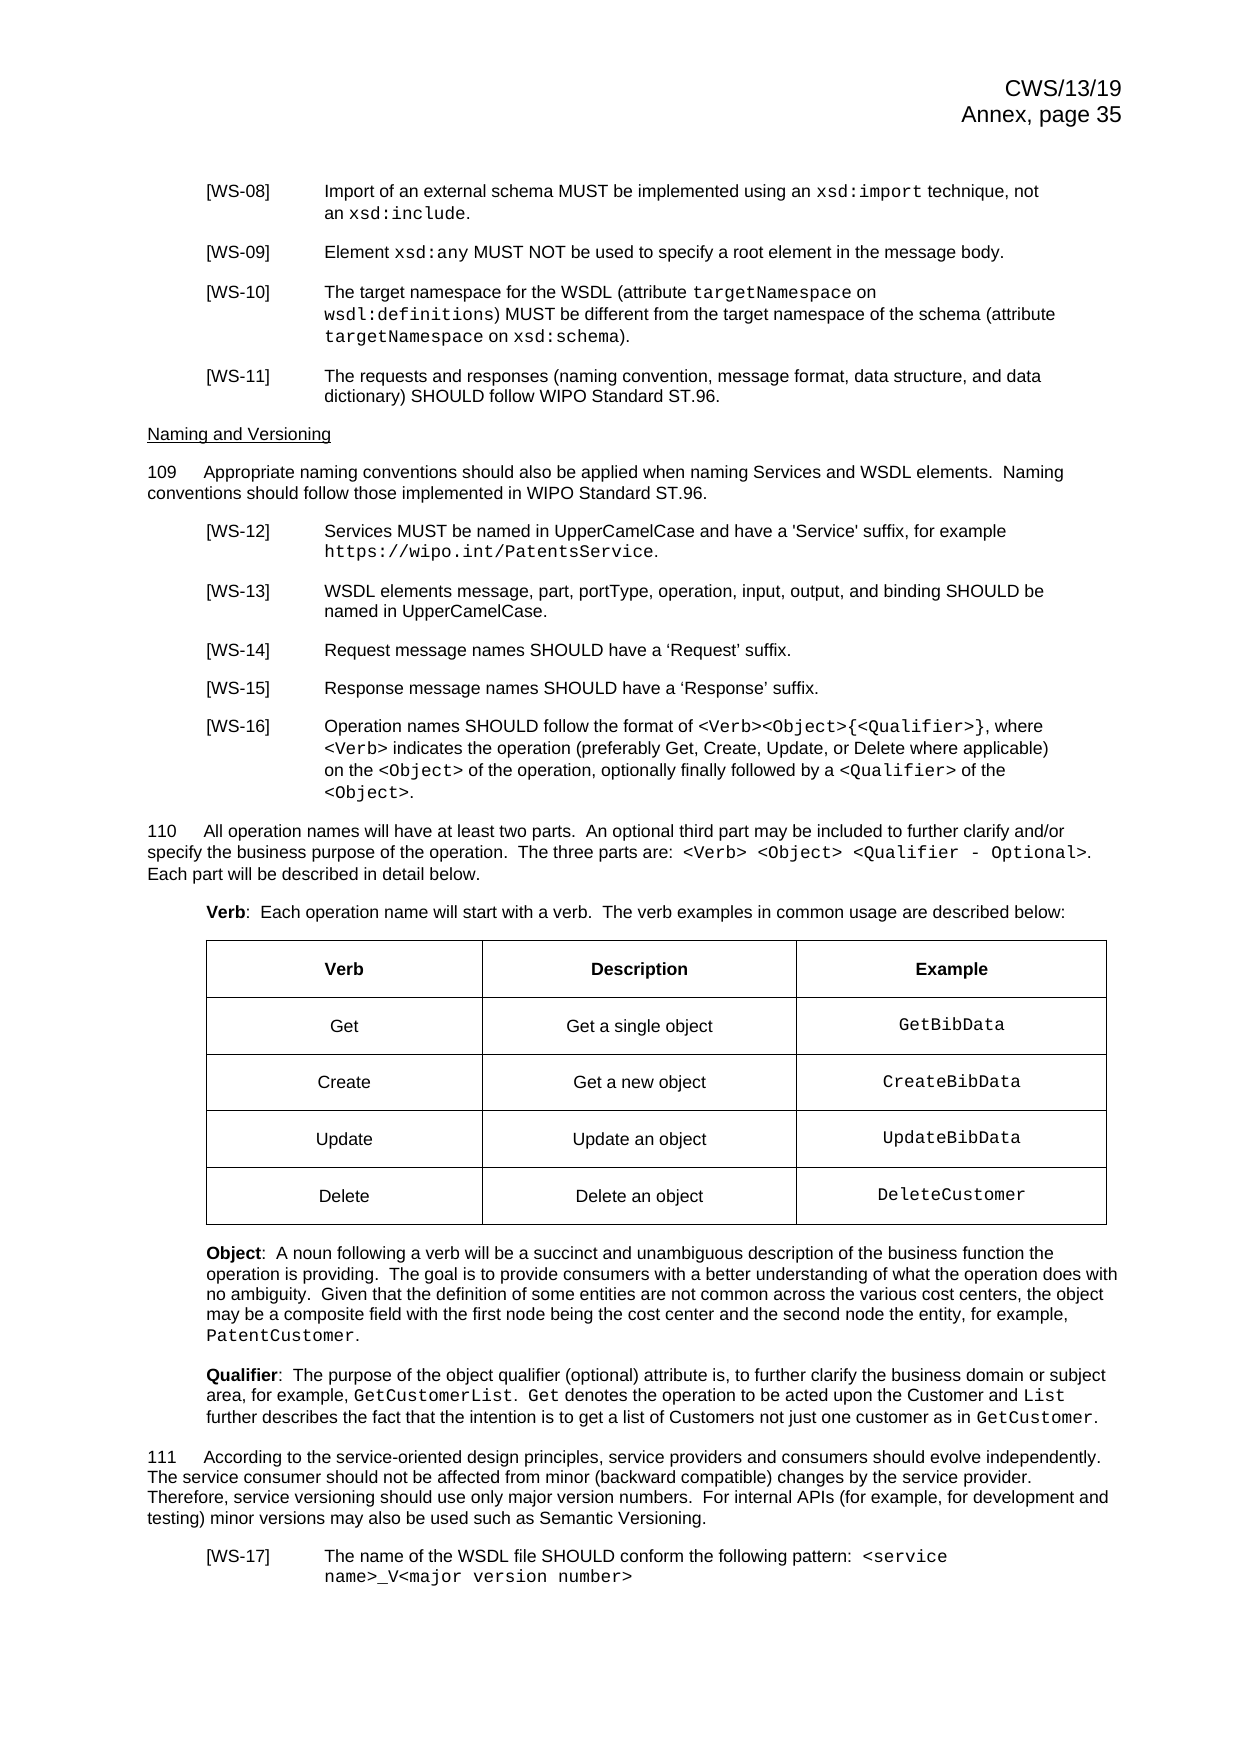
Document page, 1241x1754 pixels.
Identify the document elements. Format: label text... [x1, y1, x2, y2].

text [WS-13] WSDL elements message, part, portType, operation, input, output, and binding SHOULD be named in UpperCamelCase. [206, 581, 1063, 622]
text [WS-09] Element xsd:any MUST NOT be used to specify a root element in the message body. [206, 242, 1063, 264]
text Object: A noun following a verb will be a succinct and unambiguous description of the business function the operation is providing. The goal is to provide consumers with a better understanding of what the operation does with no ambiguity. Given that the definition of some entities are not common across the various cost centers, the object may be a composite field with the first node being the cost center and the second node the entity, for example, PatentCustomer. [206, 1243, 1122, 1347]
table_cell Get [207, 998, 482, 1053]
subtitle Naming and Versioning [147, 424, 1122, 444]
text Qualifier: The purpose of the object qualifier (optional) attribute is, to further clarify the business domain or subject area, for example, GetCustomerList. Get denotes the operation to be acted upon the Customer and List further describes the fact that the intention is to get a list of Customers not just one customer as in GetCustomer. [206, 1364, 1122, 1429]
text According to the service-oriented design principles, service providers and consumers should evolve independently. The service consumer should not be affected from minor (backward compatible) changes by the service provider. Therefore, service versioning should use only major version numbers. For internal APIs (for example, for development and testing) minor versions may also be used such as Semantic Versioning. [147, 1446, 1122, 1528]
text All operation names will have at least two parts. An optional third part may be included to further clarify and/or specify the business purpose of the operation. The three parts are: <Verb> <Object> <Qualifier - Optional>. Each part will be described in detail below. [147, 821, 1122, 884]
text [WS-14] Request message names SHOULD have a ‘Request’ suffix. [206, 639, 1063, 660]
table_cell Delete an object [483, 1168, 796, 1224]
text [WS-08] Import of an external schema MUST be implemented using an xsd:import technique, not an xsd:include. [206, 180, 1063, 224]
text [WS-17] The name of the WSDL file SHOULD conform the following pattern: <service name>_V<major version number> [206, 1546, 1063, 1588]
text [WS-12] Services MUST be named in UpperCamelCase and have a 'Service' suffix, for example https://wipo.int/PatentsService. [206, 521, 1063, 563]
table_header Verb [207, 941, 482, 997]
table_cell Get a new object [483, 1055, 796, 1110]
table_cell GetBibData [797, 998, 1106, 1053]
text Appropriate naming conventions should also be applied when naming Services and WSDL elements. Naming conventions should follow those implemented in WIPO Standard ST.96. [147, 462, 1122, 503]
table_cell Update [207, 1111, 482, 1167]
table_cell Get a single object [483, 998, 796, 1053]
table_cell Update an object [483, 1111, 796, 1167]
table_header Example [797, 941, 1106, 997]
text [WS-16] Operation names SHOULD follow the format of <Verb><Object>{<Qualifier>}, where <Verb> indicates the operation (preferably Get, Create, Update, or Delete where applicable) on the <Object> of the operation, optionally finally followed by a <Qualifier> of the <Object>. [206, 716, 1063, 803]
table_cell Delete [207, 1168, 482, 1224]
text [WS-15] Response message names SHOULD have a ‘Response’ suffix. [206, 677, 1063, 698]
table_cell Create [207, 1055, 482, 1110]
text [WS-11] The requests and responses (naming convention, message format, data structure, and data dictionary) SHOULD follow WIPO Standard ST.96. [206, 365, 1063, 406]
table_cell UpdateBibData [797, 1111, 1106, 1167]
text Verb: Each operation name will start with a verb. The verb examples in common usage are described below: [206, 902, 1122, 922]
table_header Description [483, 941, 796, 997]
table_cell DeleteCustomer [797, 1168, 1106, 1224]
text [WS-10] The target namespace for the WSDL (attribute targetNamespace on wsdl:definitions) MUST be different from the target namespace of the schema (attribute targetNamespace on xsd:schema). [206, 282, 1063, 348]
table_cell CreateBibData [797, 1055, 1106, 1110]
